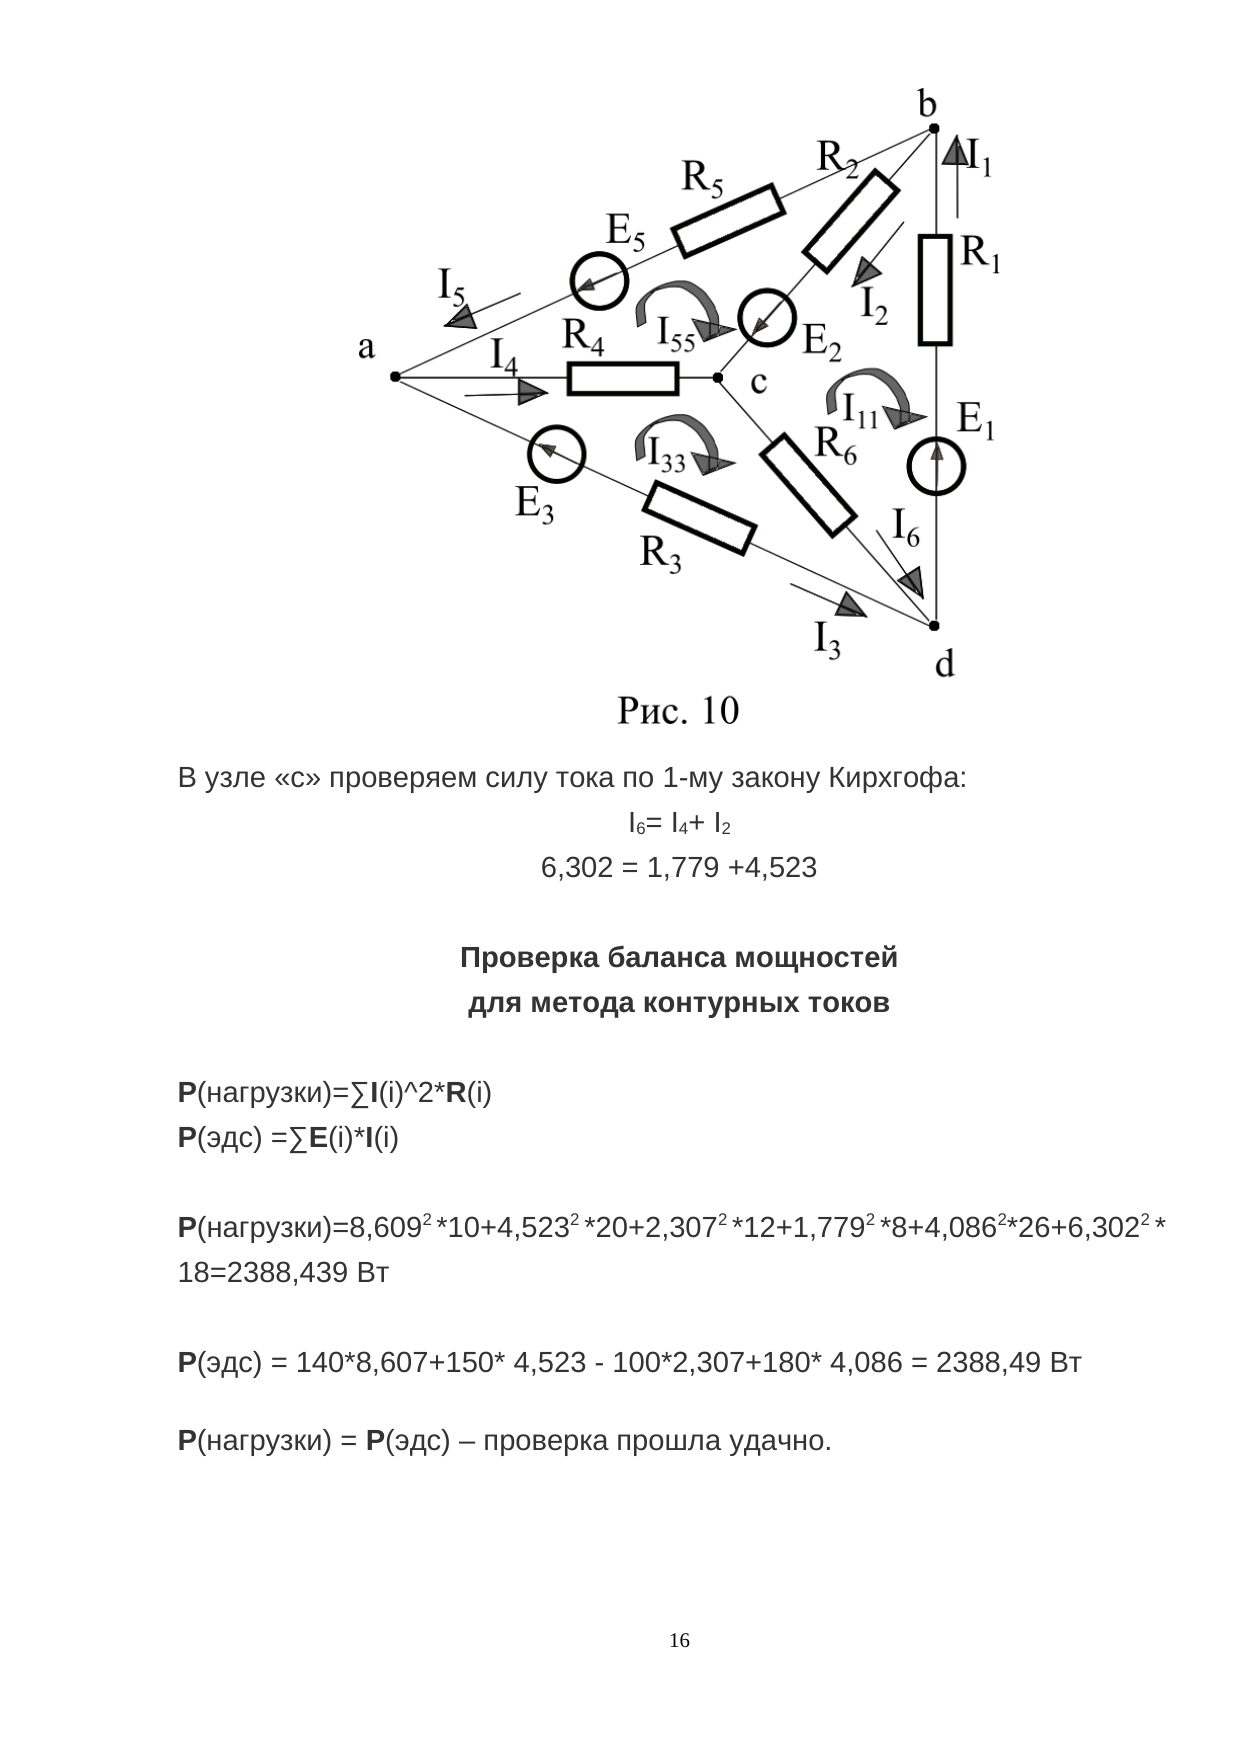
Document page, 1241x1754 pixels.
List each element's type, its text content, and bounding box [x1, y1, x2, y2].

text P(эдс) = 140*8,607+150* 4,523 - 100*2,307+180* 4,086 = 2388,49 Вт [177, 1333, 1181, 1378]
text P(нагрузки)=8,6092 *10+4,5232 *20+2,3072 *12+1,7792 *8+4,0862*26+6,3022 *18=2388,439 Вт [177, 1198, 1181, 1288]
text P(нагрузки)=∑I(i)^2*R(i) [177, 1063, 1181, 1108]
picture [359, 88, 1000, 724]
text P(нагрузки) = P(эдс) – проверка прошла удачно. [177, 1423, 1181, 1457]
text 6,302 = 1,779 +4,523 [177, 838, 1181, 883]
text для метода контурных токов [177, 973, 1181, 1018]
text I6= I4+ I2 [177, 793, 1181, 838]
text Проверка баланса мощностей [177, 928, 1181, 973]
text P(эдс) =∑E(i)*I(i) [177, 1108, 1181, 1153]
text В узле «с» проверяем силу тока по 1-му закону Кирхгофа: [177, 748, 1181, 793]
